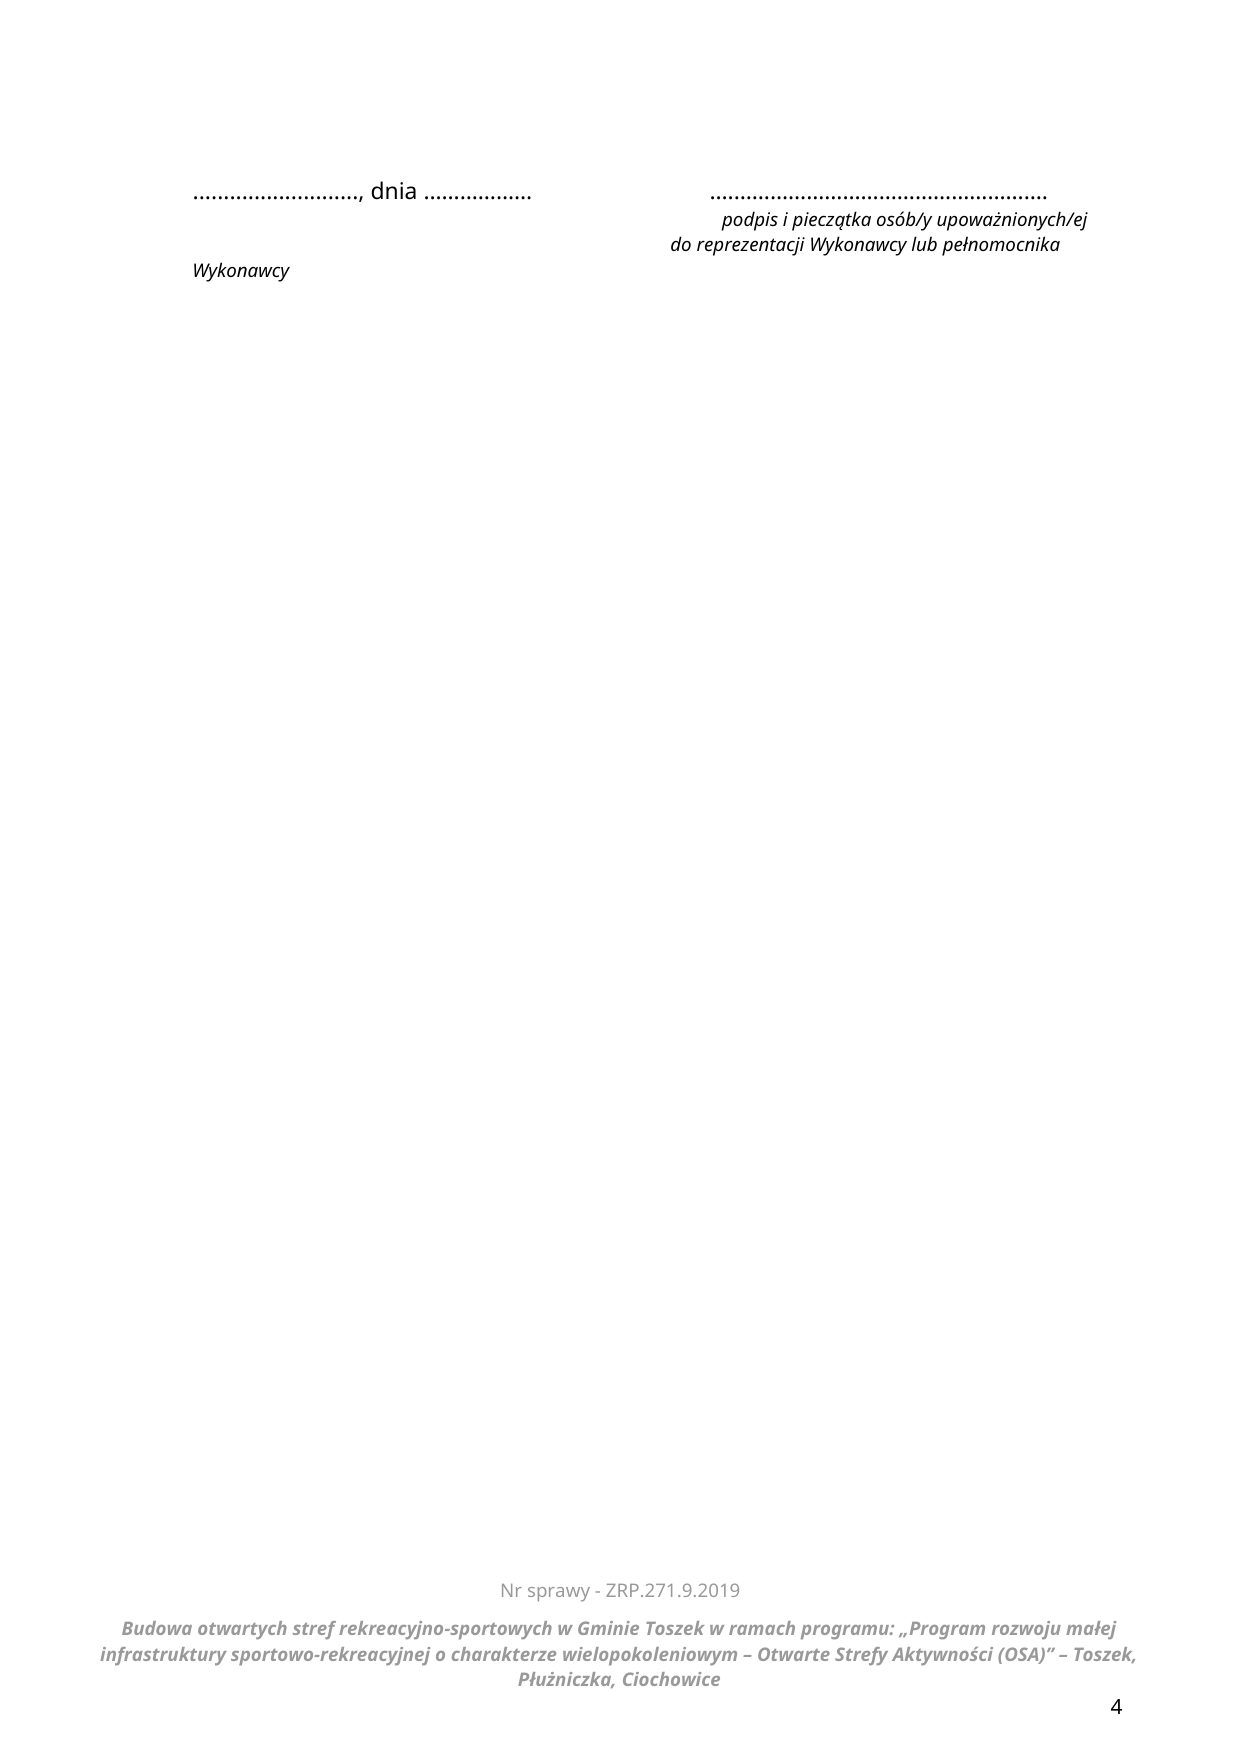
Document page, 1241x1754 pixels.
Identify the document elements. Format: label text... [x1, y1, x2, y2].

text podpis i pieczątka osób/y upoważnionych/ej do reprezentacji Wykonawcy lub pełnomocnika Wykonawcy [192, 206, 1122, 283]
text ..........................., dnia ……………… .………………………………………………. [118, 175, 1122, 206]
